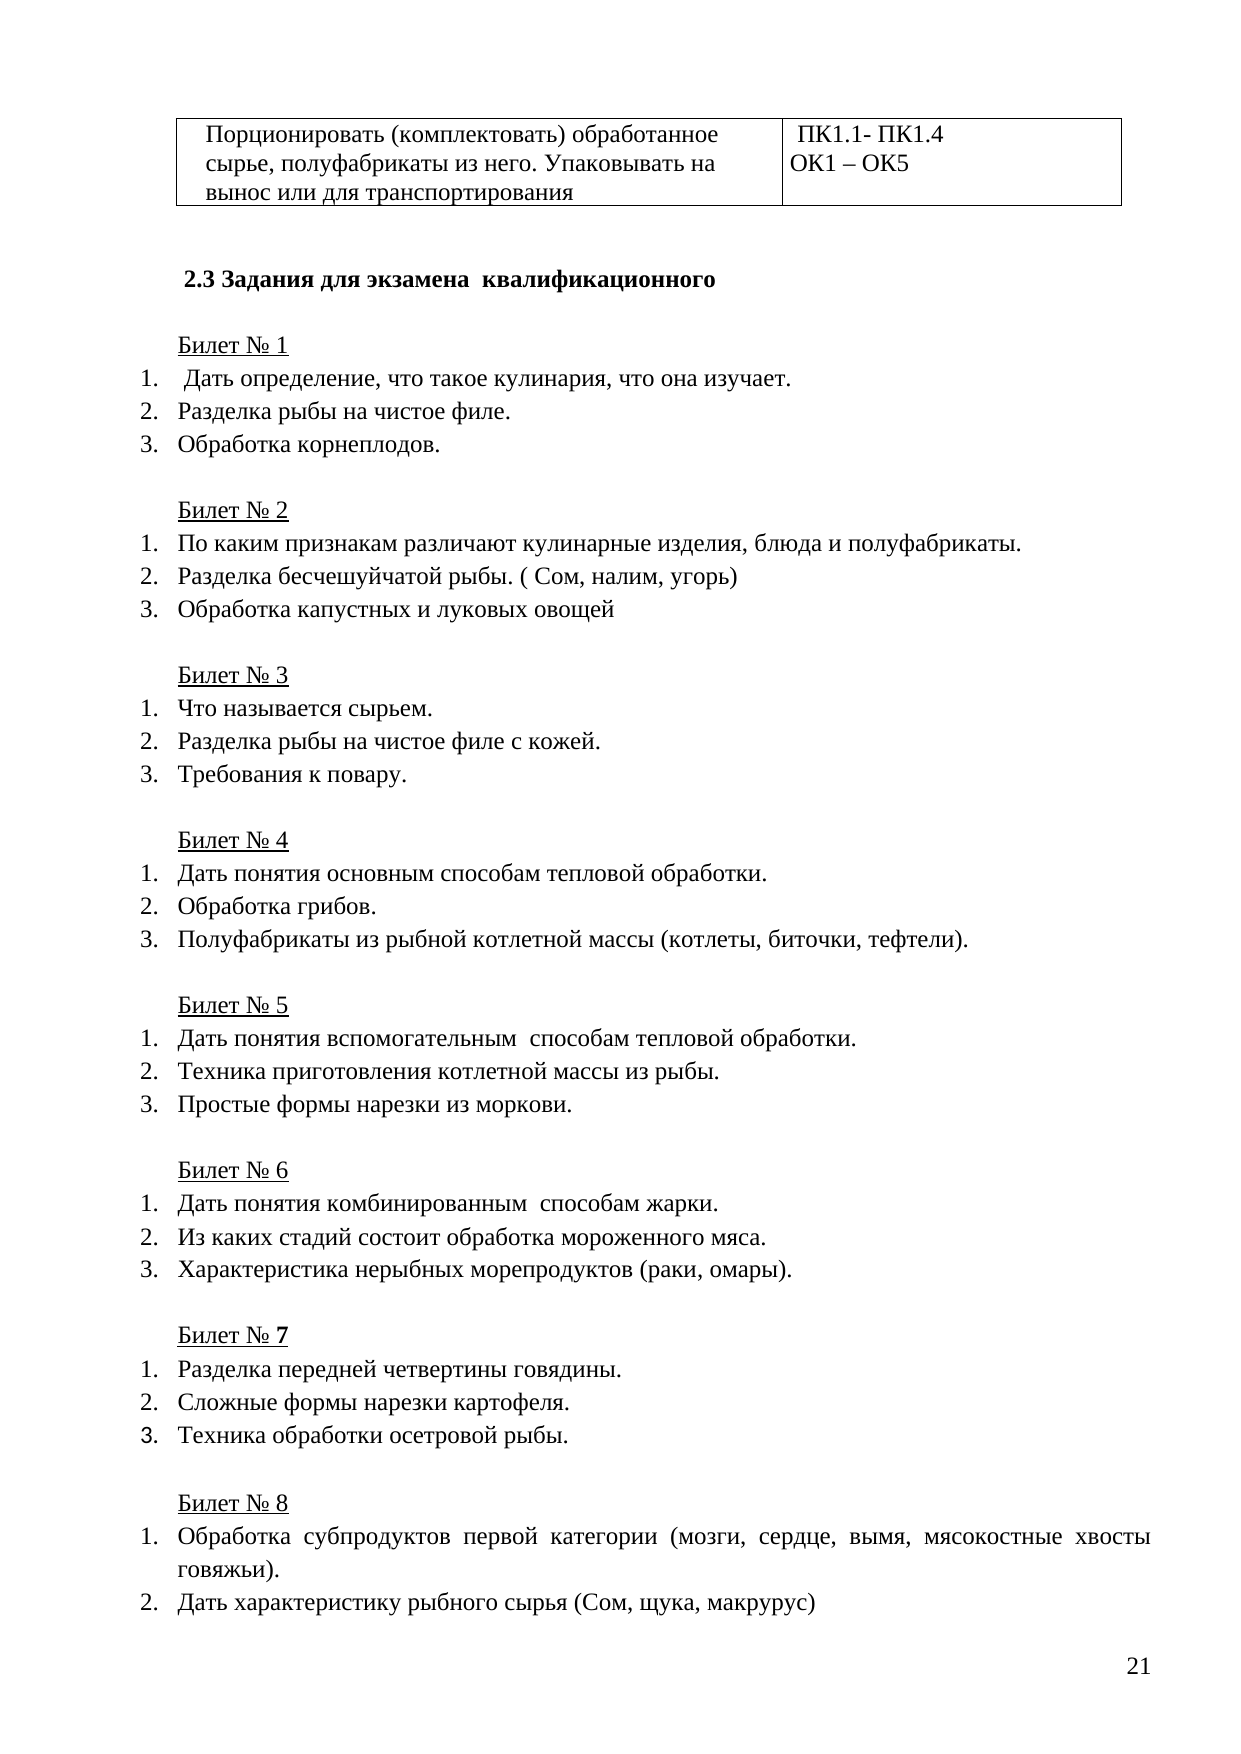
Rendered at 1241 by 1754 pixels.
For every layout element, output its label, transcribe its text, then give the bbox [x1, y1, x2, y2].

list Что называется сырьем. [140, 693, 1152, 722]
list Разделка рыбы на чистое филе. [140, 396, 1152, 425]
list Простые формы нарезки из моркови. [140, 1089, 1152, 1118]
list Техника обработки осетровой рыбы. [140, 1420, 1152, 1450]
text Билет № 7 [177, 1321, 1152, 1349]
list Дать характеристику рыбного сырья (Сом, щука, макрурус) [140, 1587, 1152, 1616]
list Обработка капустных и луковых овощей [140, 594, 1152, 623]
list Дать определение, что такое кулинария, что она изучает. [140, 363, 1152, 392]
list Обработка субпродуктов первой категории (мозги, сердце, вымя, мясокостные хвосты говяжьи). [140, 1521, 1152, 1582]
list Разделка рыбы на чистое филе с кожей. [140, 726, 1152, 755]
list Дать понятия основным способам тепловой обработки. [140, 858, 1152, 887]
list Полуфабрикаты из рыбной котлетной массы (котлеты, биточки, тефтели). [140, 924, 1152, 953]
list Техника приготовления котлетной массы из рыбы. [140, 1056, 1152, 1085]
list Из каких стадий состоит обработка мороженного мяса. [140, 1222, 1152, 1250]
text Билет № 6 [177, 1156, 1152, 1184]
list Дать понятия комбинированным способам жарки. [140, 1188, 1152, 1217]
list Дать понятия вспомогательным способам тепловой обработки. [140, 1023, 1152, 1052]
text Билет № 5 [177, 990, 1152, 1019]
table_cell ПК1.1- ПК1.4 ОК1 – ОК5 [783, 119, 1121, 205]
list Требования к повару. [140, 759, 1152, 788]
text Билет № 3 [177, 660, 1152, 689]
list По каким признакам различают кулинарные изделия, блюда и полуфабрикаты. [140, 528, 1152, 557]
text Билет № 1 [177, 330, 1152, 359]
text Билет № 8 [177, 1488, 1152, 1516]
text Билет № 2 [177, 495, 1152, 524]
list Разделка передней четвертины говядины. [140, 1354, 1152, 1382]
list Обработка грибов. [140, 891, 1152, 920]
list Разделка бесчешуйчатой рыбы. ( Сом, налим, угорь) [140, 561, 1152, 590]
text 2.3 Задания для экзамена квалификационного [177, 264, 1152, 293]
list Обработка корнеплодов. [140, 429, 1152, 458]
text Билет № 4 [177, 825, 1152, 854]
table_cell Порционировать (комплектовать) обработанное сырье, полуфабрикаты из него. Упаковывать на вынос или для транспортирования [177, 119, 782, 205]
list Сложные формы нарезки картофеля. [140, 1387, 1152, 1415]
list Характеристика нерыбных морепродуктов (раки, омары). [140, 1254, 1152, 1283]
